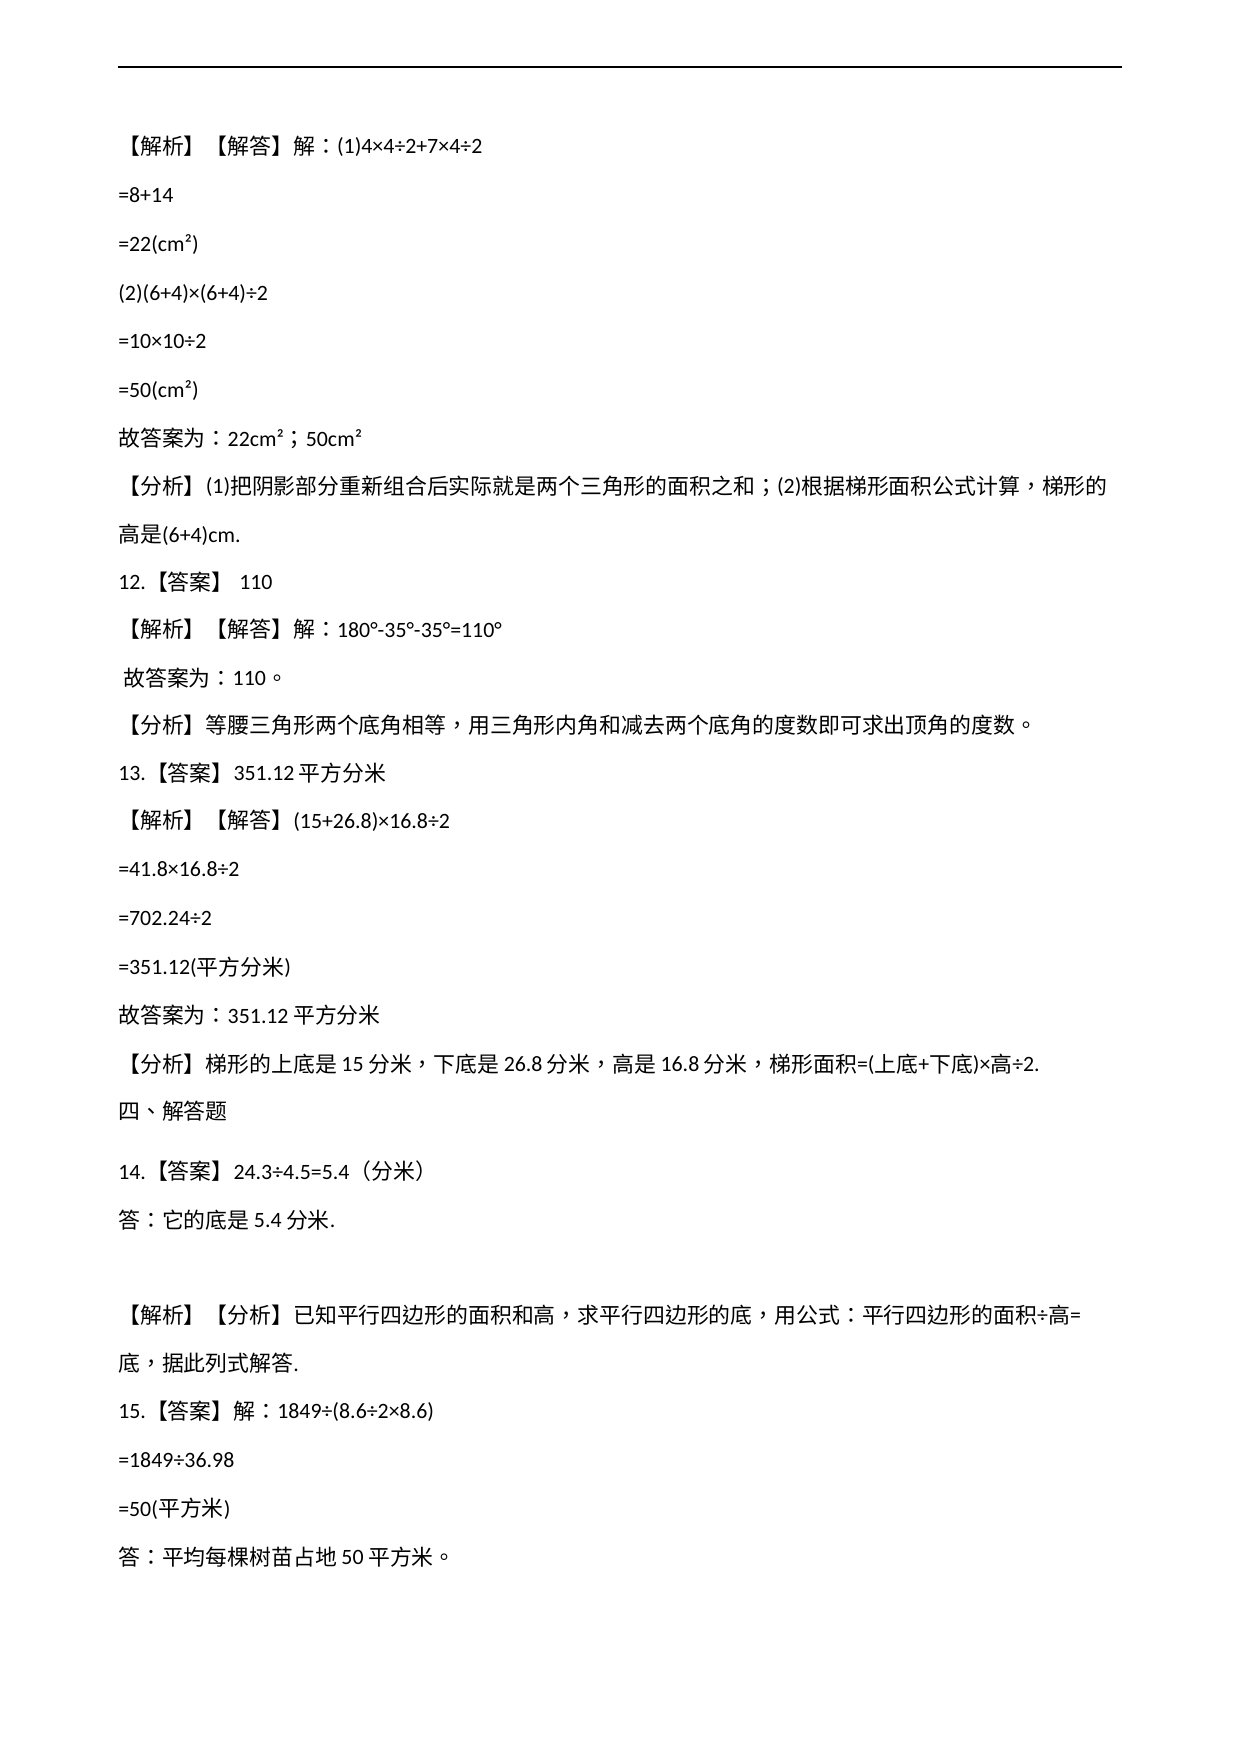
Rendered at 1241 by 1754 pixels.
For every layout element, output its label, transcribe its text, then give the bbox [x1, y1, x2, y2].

text 【解析】【解答】解：(1)4×4÷2+7×4÷2 =8+14 =22(cm²) (2)(6+4)×(6+4)÷2 =10×10÷2 =50(cm²) 故答案为：22cm²；50cm² [118, 129, 1122, 454]
text 14.【答案】24.3÷4.5=5.4（分米） 答：它的底是5.4分米. [118, 1155, 1122, 1285]
text 【分析】等腰三角形两个底角相等，用三角形内角和减去两个底角的度数即可求出顶角的度数。 [118, 709, 1122, 742]
text 15.【答案】解：1849÷(8.6÷2×8.6) =1849÷36.98 =50(平方米) 答：平均每棵树苗占地50平方米。 [118, 1394, 1122, 1573]
text 【解析】【分析】已知平行四边形的面积和高，求平行四边形的底，用公式：平行四边形的面积÷高=底，据此列式解答. [118, 1298, 1122, 1379]
text 四、解答题 [118, 1095, 1122, 1127]
text 12.【答案】 110 [118, 566, 1122, 598]
text 【解析】【解答】解：180°-35°-35°=110° 故答案为：110。 [118, 613, 1122, 694]
text 13.【答案】351.12平方分米 [118, 756, 1122, 789]
text 【解析】【解答】(15+26.8)×16.8÷2 =41.8×16.8÷2 =702.24÷2 =351.12(平方分米) 故答案为：351.12平方分米 【分析】梯形的上底是15分米，下底是26.8分米，高是16.8分米，梯形面积=(上底+下底)×高÷2. [118, 804, 1122, 1080]
text 【分析】(1)把阴影部分重新组合后实际就是两个三角形的面积之和；(2)根据梯形面积公式计算，梯形的高是(6+4)cm. [118, 469, 1122, 551]
